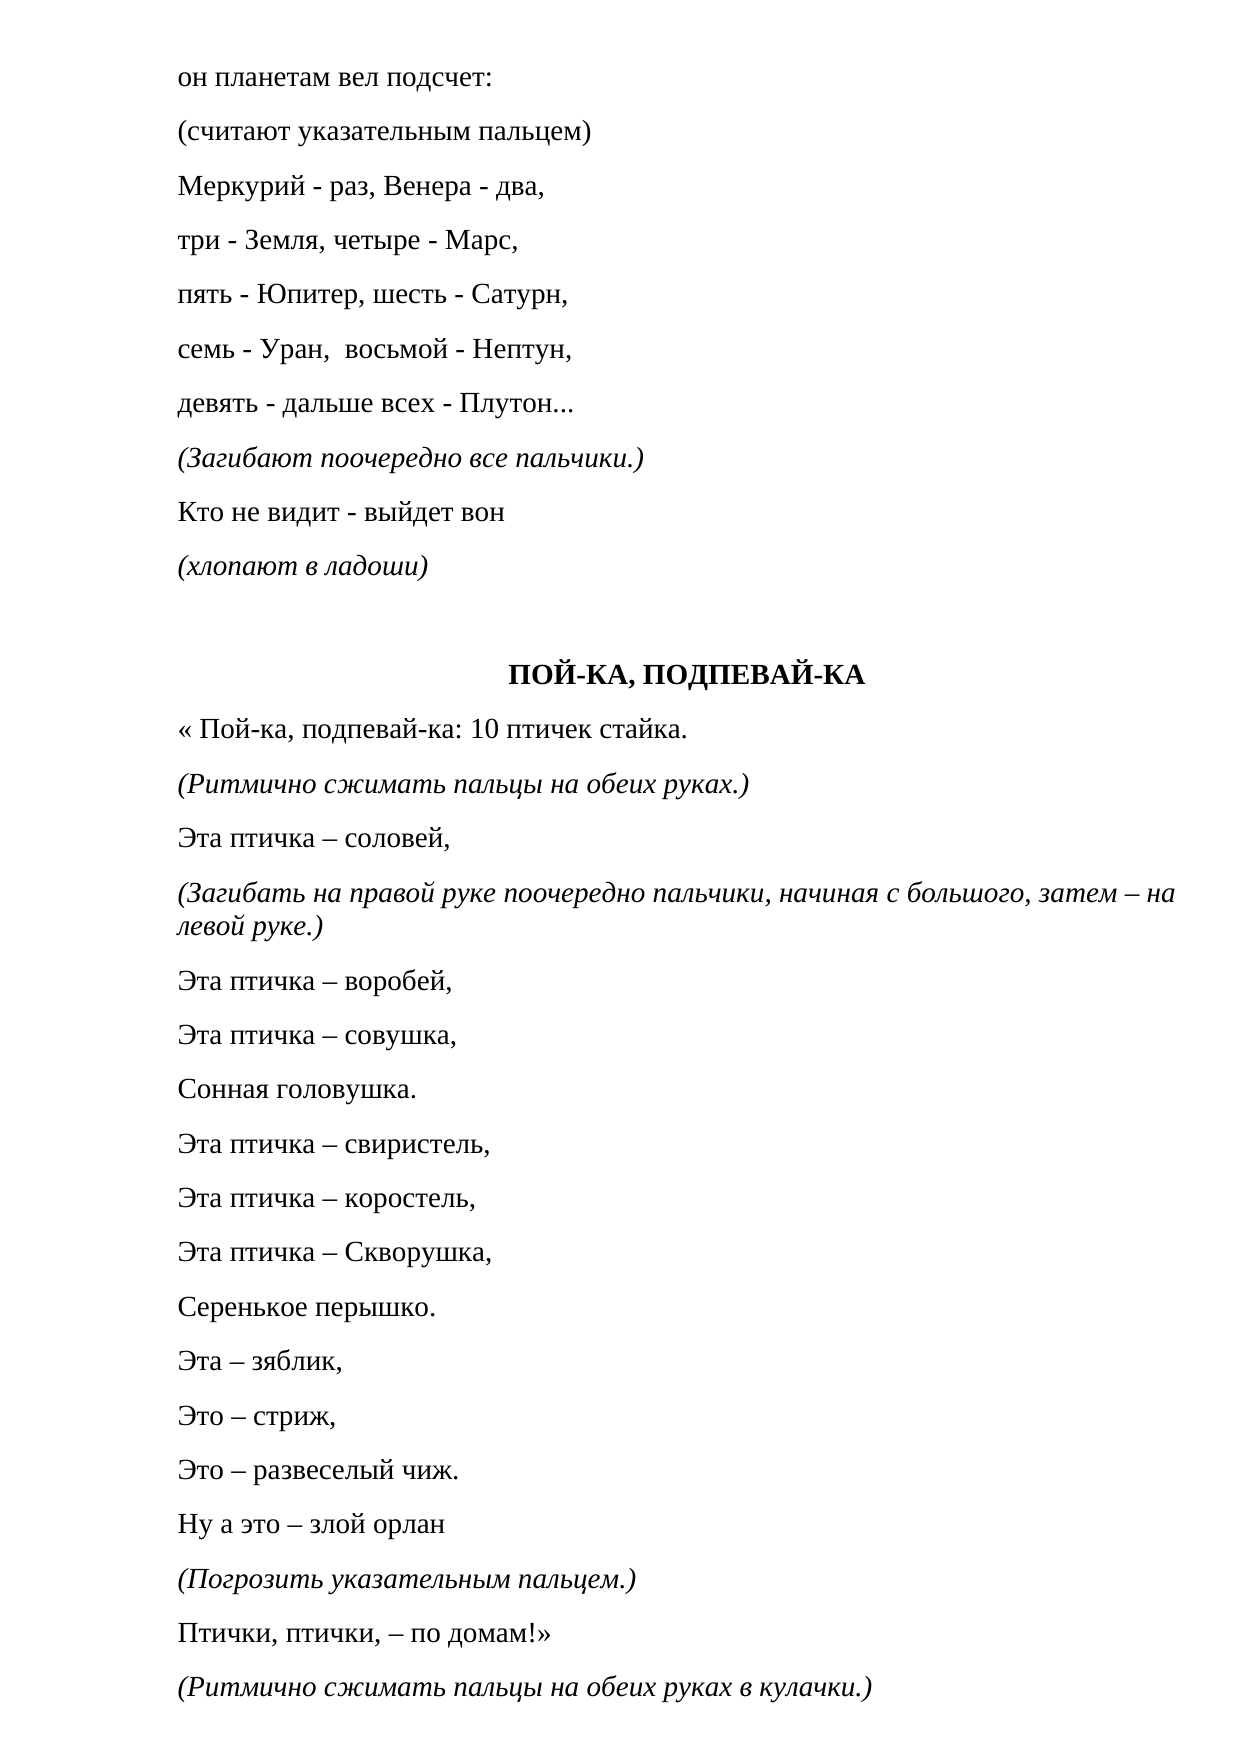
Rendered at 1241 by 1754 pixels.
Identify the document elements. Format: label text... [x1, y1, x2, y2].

text Эта птичка – совушка, [177, 1017, 1196, 1051]
text Серенькое перышко. [177, 1289, 1196, 1322]
text (считают указательным пальцем) [177, 113, 1196, 147]
text (Загибать на правой руке поочередно пальчики, начиная с большого, затем – на левой руке.) [177, 875, 1196, 942]
text (Ритмично сжимать пальцы на обеих руках.) [177, 766, 1196, 799]
text (Загибают поочередно все пальчики.) [177, 440, 1196, 473]
text (Погрозить указательным пальцем.) [177, 1561, 1196, 1594]
text Сонная головушка. [177, 1071, 1196, 1105]
text Эта птичка – коростель, [177, 1180, 1196, 1214]
text Ну а это – злой орлан [177, 1506, 1196, 1540]
text девять - дальше всех - Плутон... [177, 385, 1196, 419]
text « Пой-ка, подпевай-ка: 10 птичек стайка. [177, 712, 1196, 745]
text Эта – зяблик, [177, 1343, 1196, 1377]
text три - Земля, четыре - Марс, [177, 222, 1196, 256]
text Эта птичка – соловей, [177, 820, 1196, 854]
text Эта птичка – воробей, [177, 963, 1196, 996]
text Кто не видит - выйдет вон [177, 494, 1196, 528]
text Эта птичка – Скворушка, [177, 1234, 1196, 1268]
text Птички, птички, – по домам!» [177, 1615, 1196, 1649]
text Эта птичка – свиристель, [177, 1126, 1196, 1159]
text ПОЙ-КА, ПОДПЕВАЙ-КА [177, 657, 1196, 691]
text он планетам вел подсчет: [177, 59, 1196, 93]
text Это – стриж, [177, 1398, 1196, 1431]
text семь - Уран, восьмой - Нептун, [177, 331, 1196, 364]
text (Ритмично сжимать пальцы на обеих руках в кулачки.) [177, 1669, 1196, 1703]
text (хлопают в ладоши) [177, 548, 1196, 582]
text Это – развеселый чиж. [177, 1452, 1196, 1486]
text пять - Юпитер, шесть - Сатурн, [177, 277, 1196, 310]
text Меркурий - раз, Венера - два, [177, 168, 1196, 201]
